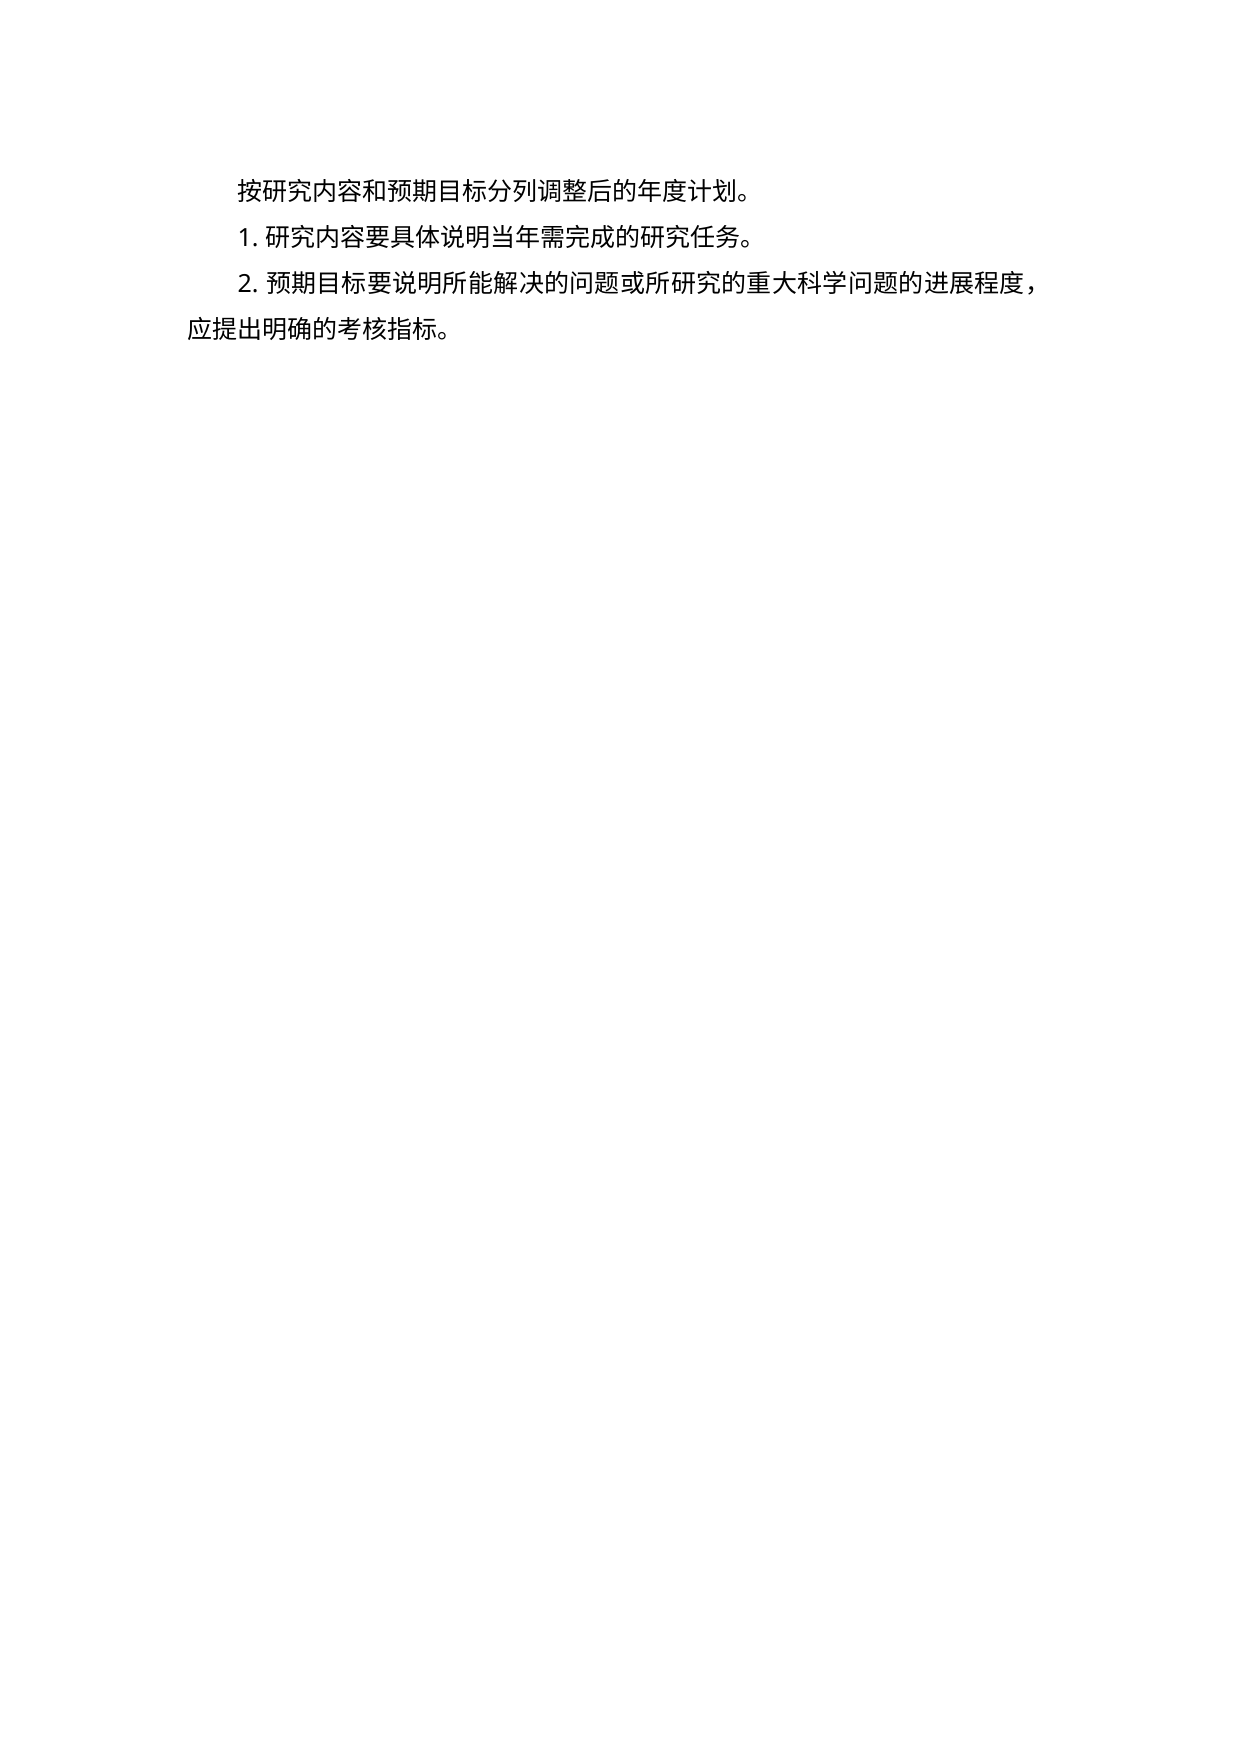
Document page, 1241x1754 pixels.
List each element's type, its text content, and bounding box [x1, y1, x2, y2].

text 2. 预期目标要说明所能解决的问题或所研究的重大科学问题的进展程度，应提出明确的考核指标。 [187, 254, 1053, 345]
text 1. 研究内容要具体说明当年需完成的研究任务。 [187, 208, 1053, 254]
text 按研究内容和预期目标分列调整后的年度计划。 [188, 162, 1053, 208]
